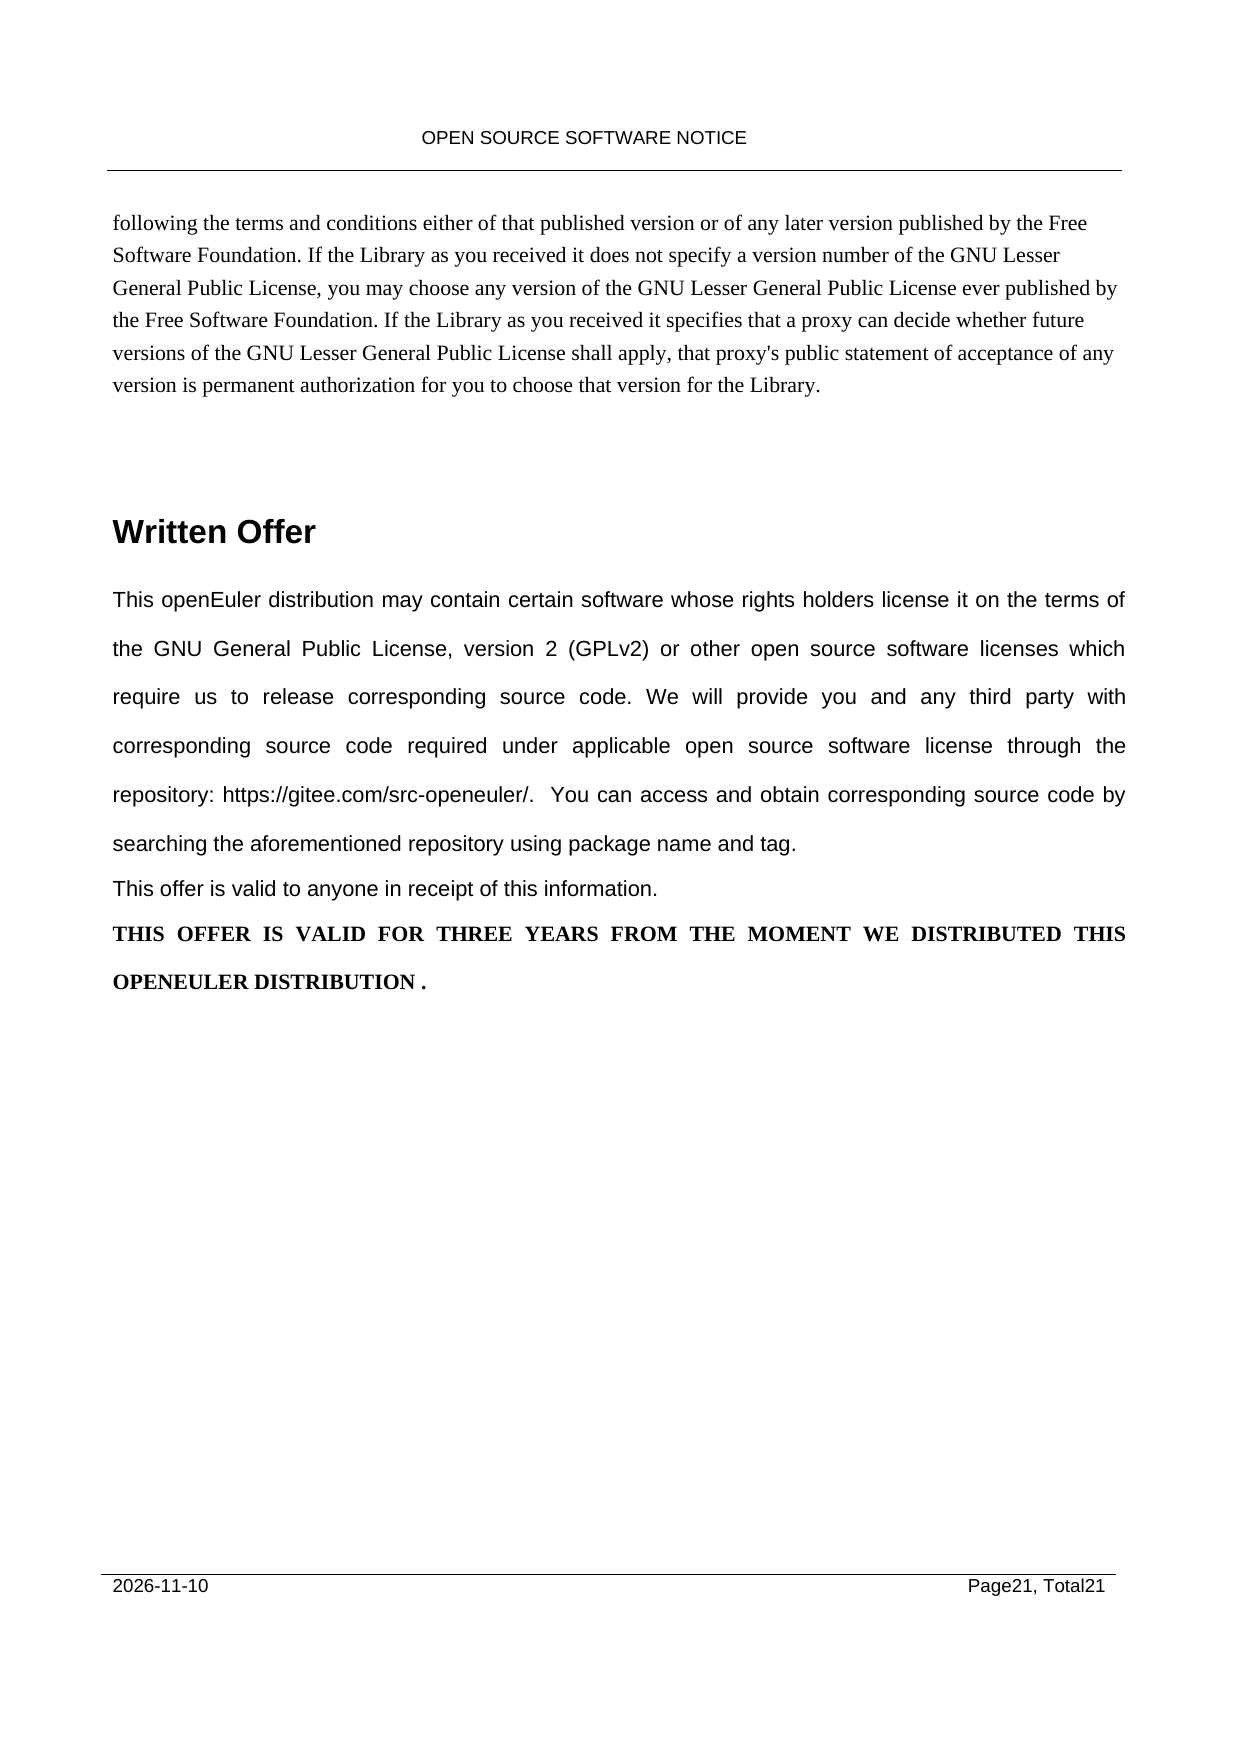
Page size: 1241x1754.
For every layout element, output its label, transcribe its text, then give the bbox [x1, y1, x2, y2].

text Written Offer [112, 499, 1128, 564]
text This offer is valid to anyone in receipt of this information. [112, 872, 1128, 904]
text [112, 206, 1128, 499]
text THIS OFFER IS VALID FOR THREE YEARS FROM THE MOMENT WE DISTRIBUTED THIS OPENEULER DISTRIBUTION . [112, 917, 1128, 998]
text This openEuler distribution may contain certain software whose rights holders license it on the terms of the GNU General Public License, version 2 (GPLv2) or other open source software licenses which require us to release corresponding source code. We will provide you and any third party with corresponding source code required under applicable open source software license through the repository: https://gitee.com/src-openeuler/. You can access and obtain corresponding source code by searching the aforementioned repository using package name and tag. [112, 583, 1128, 859]
